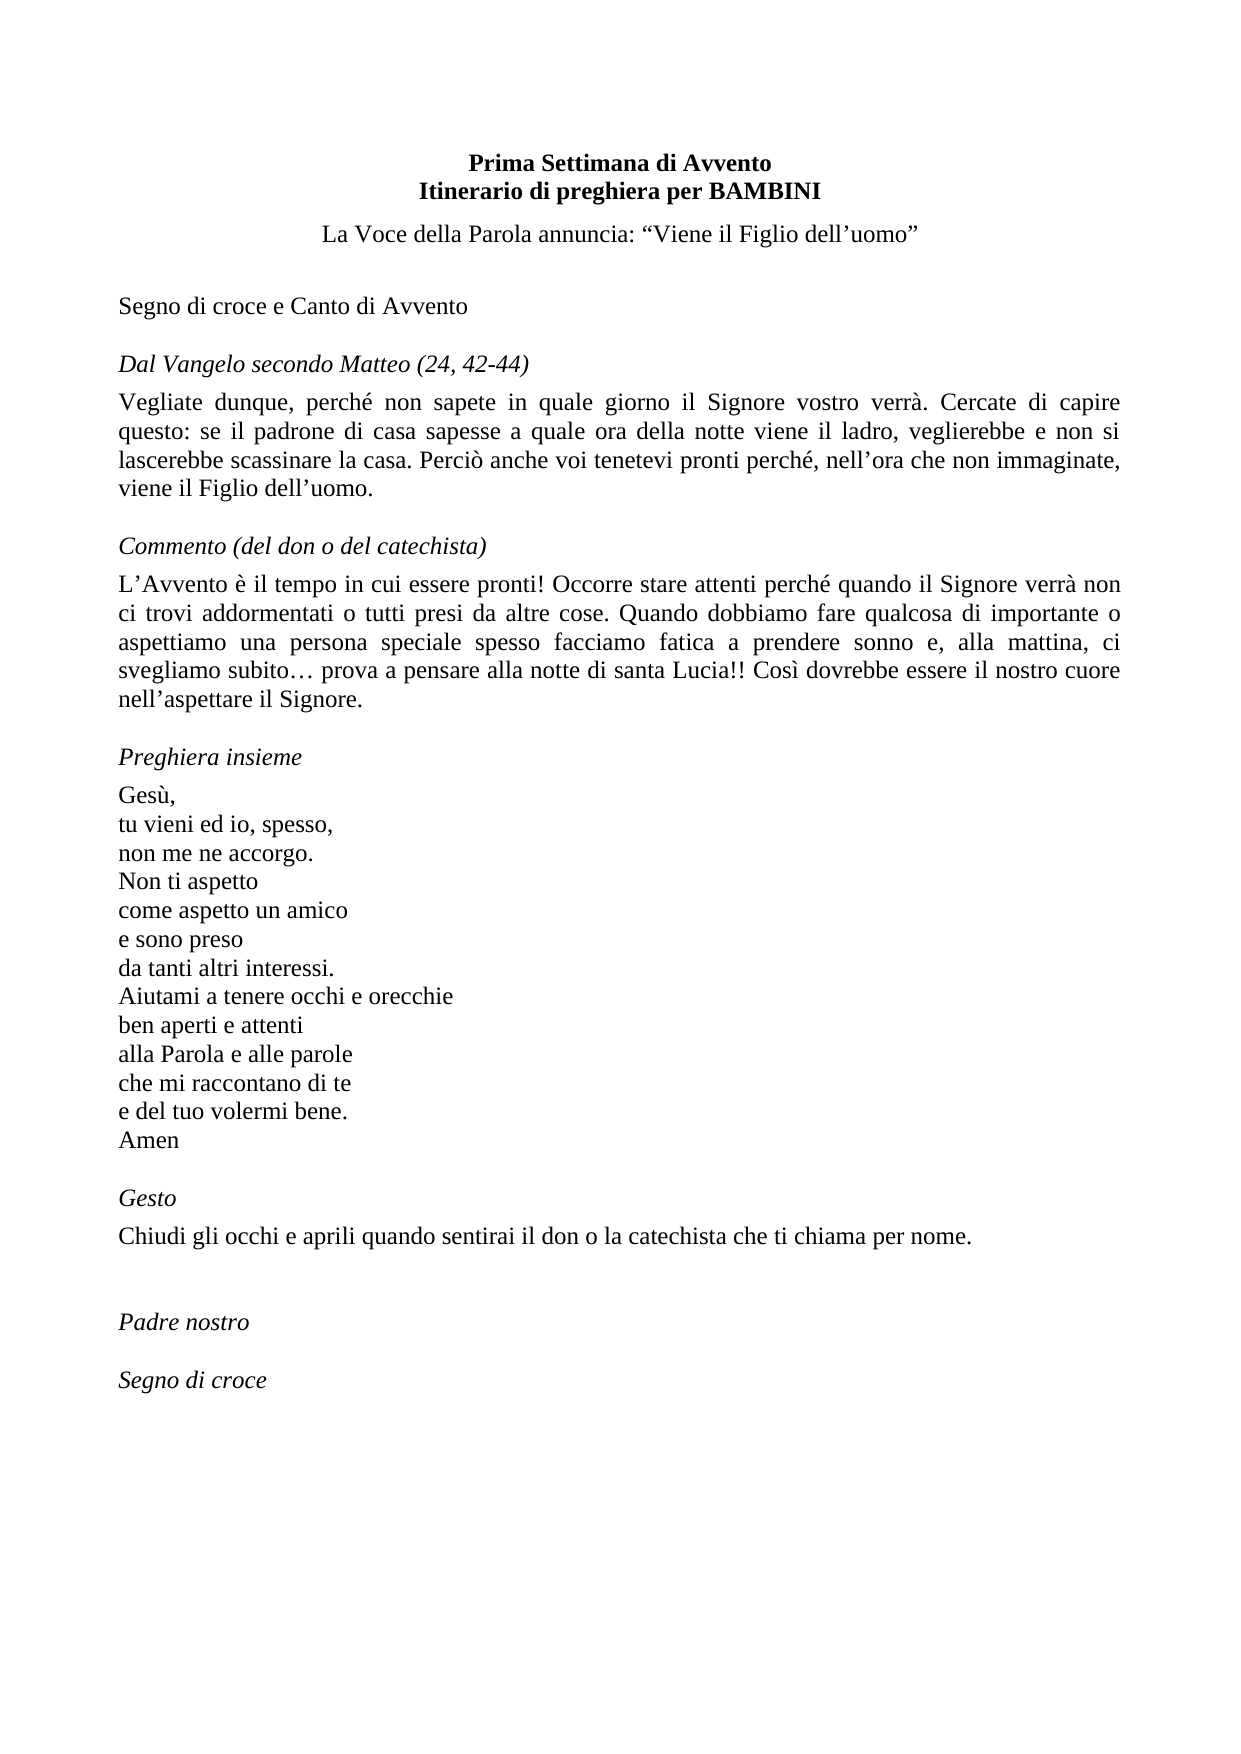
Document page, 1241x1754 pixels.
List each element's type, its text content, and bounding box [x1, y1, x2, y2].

text e del tuo volermi bene. [118, 1096, 1122, 1125]
text da tanti altri interessi. [118, 953, 1122, 981]
text Chiudi gli occhi e aprili quando sentirai il don o la catechista che ti chiama per nome. [118, 1221, 1122, 1250]
text ben aperti e attenti [118, 1010, 1122, 1039]
text alla Parola e alle parole [118, 1039, 1122, 1068]
text che mi raccontano di te [118, 1068, 1122, 1096]
text Itinerario di preghiera per BAMBINI [118, 176, 1122, 205]
text Segno di croce [118, 1365, 1122, 1393]
text Dal Vangelo secondo Matteo (24, 42-44) [118, 349, 1122, 378]
text Gesù, [118, 780, 1122, 809]
text Amen [118, 1125, 1122, 1154]
text Vegliate dunque, perché non sapete in quale giorno il Signore vostro verrà. Cercate di capire questo: se il padrone di casa sapesse a quale ora della notte viene il ladro, veglierebbe e non si lascerebbe scassinare la casa. Perciò anche voi tenetevi pronti perché, nell’ora che non immaginate, viene il Figlio dell’uomo. [118, 387, 1122, 502]
text tu vieni ed io, spesso, [118, 809, 1122, 838]
text Commento (del don o del catechista) [118, 531, 1122, 560]
text e sono preso [118, 924, 1122, 953]
text non me ne accorgo. [118, 838, 1122, 866]
text Gesto [118, 1183, 1122, 1211]
text Padre nostro [118, 1307, 1122, 1336]
text La Voce della Parola annuncia: “Viene il Figlio dell’uomo” [118, 219, 1122, 248]
text Preghiera insieme [118, 742, 1122, 771]
text Aiutami a tenere occhi e orecchie [118, 981, 1122, 1010]
text Non ti aspetto [118, 866, 1122, 895]
text Prima Settimana di Avvento [118, 148, 1122, 176]
text come aspetto un amico [118, 895, 1122, 924]
text L’Avvento è il tempo in cui essere pronti! Occorre stare attenti perché quando il Signore verrà non ci trovi addormentati o tutti presi da altre cose. Quando dobbiamo fare qualcosa di importante o aspettiamo una persona speciale spesso facciamo fatica a prendere sonno e, alla mattina, ci svegliamo subito… prova a pensare alla notte di santa Lucia!! Così dovrebbe essere il nostro cuore nell’aspettare il Signore. [118, 569, 1122, 713]
text Segno di croce e Canto di Avvento [118, 291, 1122, 320]
